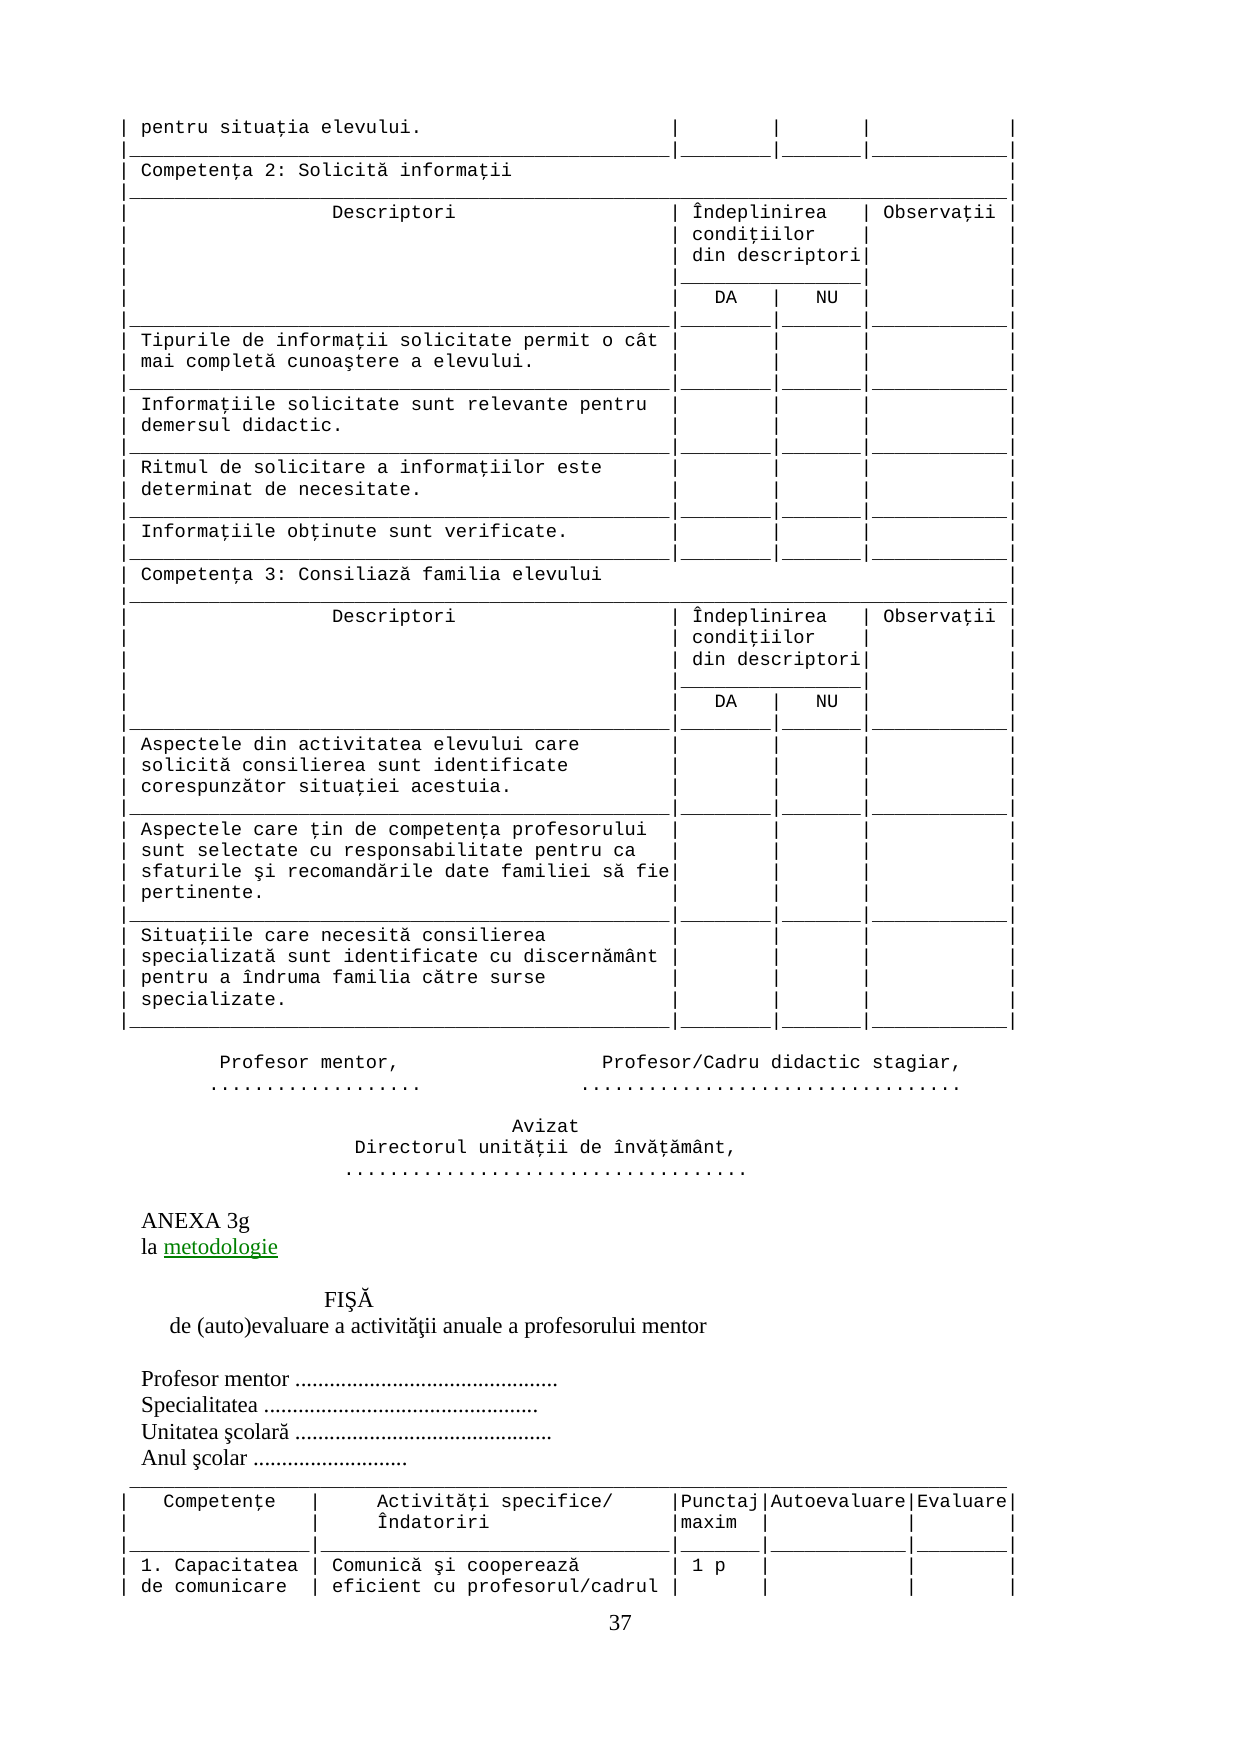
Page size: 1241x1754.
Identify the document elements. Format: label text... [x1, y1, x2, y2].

text | Descriptori | Îndeplinirea | Observaţii | [118, 203, 1122, 224]
text | | condiţiilor | | [118, 628, 1122, 649]
text Specialitatea ................................................ [118, 1391, 1122, 1418]
text Avizat [118, 1117, 1122, 1138]
text | mai completă cunoaştere a elevului. | | | | [118, 352, 1122, 373]
text Unitatea şcolară ............................................. [118, 1418, 1122, 1444]
text |________________________________________________|________|_______|____________| [118, 437, 1122, 458]
text | |________________| | [118, 671, 1122, 692]
text | | DA | NU | | [118, 692, 1122, 713]
text | Competenţa 3: Consiliază familia elevului | [118, 564, 1122, 586]
text | pentru situaţia elevului. | | | | [118, 118, 1122, 139]
text | Situaţiile care necesită consilierea | | | | [118, 926, 1122, 947]
text |______________________________________________________________________________| [118, 182, 1122, 203]
text | |________________| | [118, 267, 1122, 288]
text | demersul didactic. | | | | [118, 416, 1122, 437]
text | Descriptori | Îndeplinirea | Observaţii | [118, 607, 1122, 628]
text | sfaturile şi recomandările date familiei să fie| | | | [118, 862, 1122, 883]
text | | DA | NU | | [118, 288, 1122, 309]
text |______________________________________________________________________________| [118, 586, 1122, 607]
text | 1. Capacitatea | Comunică şi cooperează | 1 p | | | [118, 1556, 1122, 1577]
text |________________________________________________|________|_______|____________| [118, 713, 1122, 734]
text | sunt selectate cu responsabilitate pentru ca | | | | [118, 841, 1122, 862]
text | specializată sunt identificate cu discernământ | | | | [118, 947, 1122, 968]
text .................................... [118, 1159, 1122, 1181]
text | Tipurile de informaţii solicitate permit o cât | | | | [118, 331, 1122, 352]
text | pentru a îndruma familia către surse | | | | [118, 968, 1122, 989]
text |________________________________________________|________|_______|____________| [118, 543, 1122, 564]
text |________________________________________________|________|_______|____________| [118, 1011, 1122, 1032]
text | Ritmul de solicitare a informaţiilor este | | | | [118, 458, 1122, 479]
text | specializate. | | | | [118, 989, 1122, 1011]
text | | din descriptori| | [118, 246, 1122, 267]
text |________________________________________________|________|_______|____________| [118, 309, 1122, 331]
text | pertinente. | | | | [118, 883, 1122, 904]
text ______________________________________________________________________________ [118, 1471, 1122, 1492]
text | Informaţiile obţinute sunt verificate. | | | | [118, 522, 1122, 543]
text | Informaţiile solicitate sunt relevante pentru | | | | [118, 394, 1122, 416]
text Anul şcolar ........................... [118, 1444, 1122, 1471]
text | determinat de necesitate. | | | | [118, 479, 1122, 501]
text | solicită consilierea sunt identificate | | | | [118, 756, 1122, 777]
text | de comunicare | eficient cu profesorul/cadrul | | | | [118, 1577, 1122, 1598]
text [118, 139, 1122, 161]
text |________________________________________________|________|_______|____________| [118, 501, 1122, 522]
text la metodologie [118, 1233, 1122, 1260]
text | Aspectele din activitatea elevului care | | | | [118, 734, 1122, 756]
text | Aspectele care ţin de competenţa profesorului | | | | [118, 819, 1122, 841]
text | Competenţa 2: Solicită informaţii | [118, 161, 1122, 182]
text | | Îndatoriri |maxim | | | [118, 1513, 1122, 1534]
text |________________________________________________|________|_______|____________| [118, 904, 1122, 926]
text ANEXA 3g [118, 1207, 1122, 1233]
text | | din descriptori| | [118, 649, 1122, 671]
text Profesor mentor .............................................. [118, 1365, 1122, 1391]
text |________________________________________________|________|_______|____________| [118, 373, 1122, 394]
text | corespunzător situaţiei acestuia. | | | | [118, 777, 1122, 798]
text FIŞĂ [118, 1286, 1122, 1312]
text de (auto)evaluare a activităţii anuale a profesorului mentor [118, 1312, 1122, 1339]
text | Competenţe | Activităţi specifice/ |Punctaj|Autoevaluare|Evaluare| [118, 1492, 1122, 1513]
text | | condiţiilor | | [118, 224, 1122, 246]
text |________________________________________________|________|_______|____________| [118, 798, 1122, 819]
text ................... .................................. [118, 1074, 1122, 1096]
text Profesor mentor, Profesor/Cadru didactic stagiar, [118, 1053, 1122, 1074]
text |________________|_______________________________|_______|____________|________| [118, 1534, 1122, 1556]
text Directorul unităţii de învăţământ, [118, 1138, 1122, 1159]
